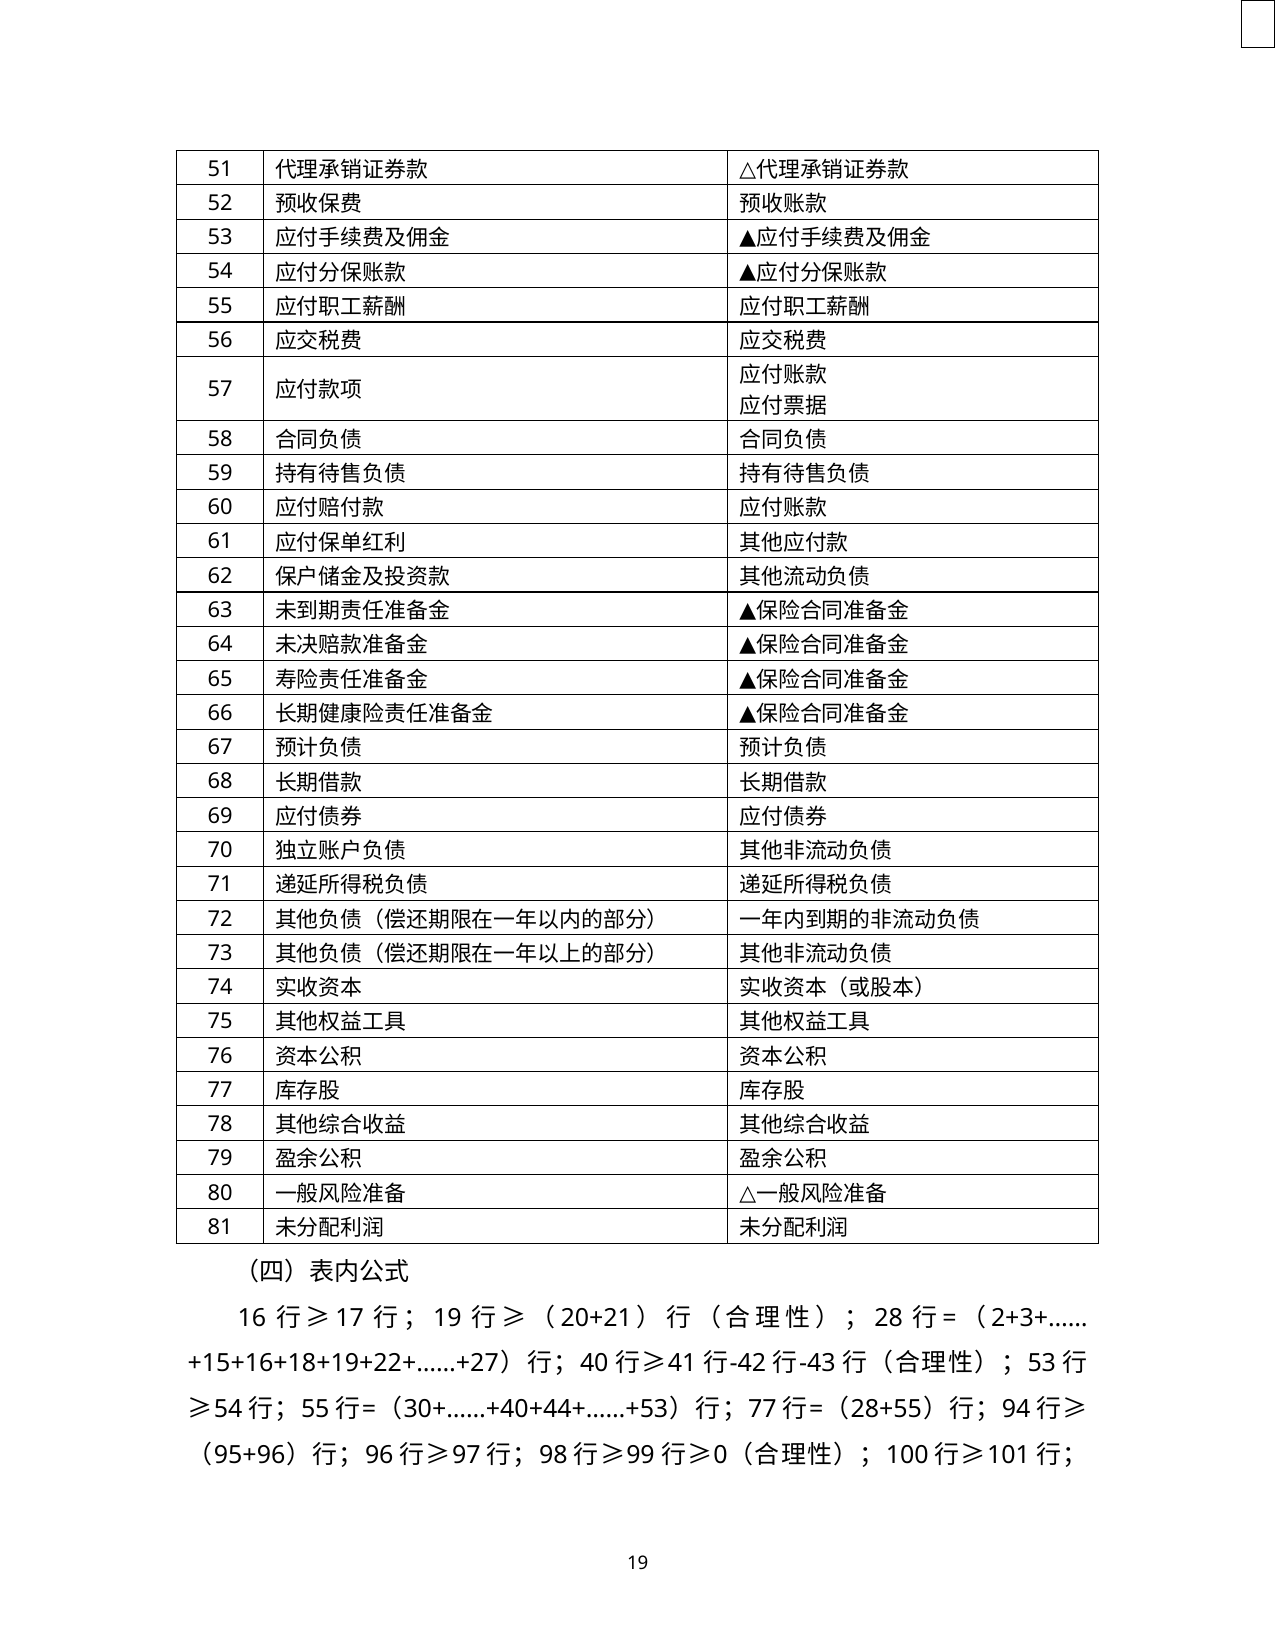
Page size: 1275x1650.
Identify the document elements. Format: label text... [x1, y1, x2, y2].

table_cell 持有待售负债 [728, 455, 1098, 488]
table_cell 未到期责任准备金 [264, 593, 727, 626]
table_cell 应交税费 [264, 323, 727, 356]
table_cell 预计负债 [264, 730, 727, 763]
table_cell 81 [177, 1209, 263, 1242]
table_cell 其他综合收益 [728, 1106, 1098, 1140]
table_cell 独立账户负债 [264, 832, 727, 866]
table_cell 预收保费 [264, 185, 727, 218]
table_cell 73 [177, 935, 263, 968]
table_cell 持有待售负债 [264, 455, 727, 488]
table_cell 应付保单红利 [264, 524, 727, 557]
table_cell 62 [177, 558, 263, 591]
table_cell 应交税费 [728, 323, 1098, 356]
table_cell 77 [177, 1072, 263, 1105]
table_cell ▲保险合同准备金 [728, 593, 1098, 626]
table_cell 库存股 [728, 1072, 1098, 1105]
table_cell ▲保险合同准备金 [728, 695, 1098, 728]
table_cell 应付账款 应付票据 [728, 357, 1098, 420]
table_cell 其他综合收益 [264, 1106, 727, 1140]
table_cell 80 [177, 1175, 263, 1208]
table_cell 寿险责任准备金 [264, 661, 727, 694]
table_cell ▲应付分保账款 [728, 254, 1098, 287]
table_cell 长期借款 [728, 764, 1098, 797]
table_cell 55 [177, 288, 263, 321]
table_cell 54 [177, 254, 263, 287]
table_cell 74 [177, 969, 263, 1003]
table_cell ▲保险合同准备金 [728, 627, 1098, 660]
table_cell 其他非流动负债 [728, 832, 1098, 866]
table_cell 盈余公积 [728, 1141, 1098, 1174]
table_cell 70 [177, 832, 263, 866]
table_cell 52 [177, 185, 263, 218]
table_cell 56 [177, 323, 263, 356]
table_cell 一年内到期的非流动负债 [728, 901, 1098, 934]
table_cell 实收资本（或股本） [728, 969, 1098, 1003]
table_cell 实收资本 [264, 969, 727, 1003]
table_cell 资本公积 [728, 1038, 1098, 1071]
table_cell 其他负债（偿还期限在一年以上的部分） [264, 935, 727, 968]
table_cell 代理承销证券款 [264, 151, 727, 184]
table_cell 其他权益工具 [264, 1004, 727, 1037]
table_cell 76 [177, 1038, 263, 1071]
table_cell 递延所得税负债 [264, 867, 727, 900]
table_cell 72 [177, 901, 263, 934]
table_cell 63 [177, 593, 263, 626]
table_cell 盈余公积 [264, 1141, 727, 1174]
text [187, 1289, 1087, 1473]
table_cell ▲应付手续费及佣金 [728, 220, 1098, 253]
table_cell 59 [177, 455, 263, 488]
table_cell 75 [177, 1004, 263, 1037]
table_cell 78 [177, 1106, 263, 1140]
table_cell 58 [177, 421, 263, 454]
text （四）表内公式 [187, 1244, 1087, 1289]
table_header [1242, 1, 1274, 47]
table_cell 其他应付款 [728, 524, 1098, 557]
table_cell 应付赔付款 [264, 490, 727, 523]
table_cell 长期借款 [264, 764, 727, 797]
table_cell 应付款项 [264, 357, 727, 420]
table_cell 51 [177, 151, 263, 184]
table_cell 67 [177, 730, 263, 763]
table_cell 应付债券 [264, 798, 727, 831]
table_cell 79 [177, 1141, 263, 1174]
table_cell 库存股 [264, 1072, 727, 1105]
table_cell 53 [177, 220, 263, 253]
table_cell 应付职工薪酬 [728, 288, 1098, 321]
table_cell 应付职工薪酬 [264, 288, 727, 321]
table_cell 应付账款 [728, 490, 1098, 523]
table_cell 71 [177, 867, 263, 900]
table_cell 60 [177, 490, 263, 523]
table_cell 61 [177, 524, 263, 557]
table_cell 合同负债 [728, 421, 1098, 454]
table_cell 64 [177, 627, 263, 660]
table_cell 预计负债 [728, 730, 1098, 763]
table_cell 保户储金及投资款 [264, 558, 727, 591]
table_cell 应付手续费及佣金 [264, 220, 727, 253]
table_cell 长期健康险责任准备金 [264, 695, 727, 728]
table_cell △代理承销证券款 [728, 151, 1098, 184]
table_cell 其他流动负债 [728, 558, 1098, 591]
table_cell 69 [177, 798, 263, 831]
table_cell 应付债券 [728, 798, 1098, 831]
table_cell 其他权益工具 [728, 1004, 1098, 1037]
table_cell 66 [177, 695, 263, 728]
table_cell 合同负债 [264, 421, 727, 454]
table_cell 其他非流动负债 [728, 935, 1098, 968]
table_cell 资本公积 [264, 1038, 727, 1071]
table_cell 未分配利润 [728, 1209, 1098, 1242]
table_cell 65 [177, 661, 263, 694]
table_cell 未分配利润 [264, 1209, 727, 1242]
table_cell 57 [177, 357, 263, 420]
table_cell △一般风险准备 [728, 1175, 1098, 1208]
table_cell 预收账款 [728, 185, 1098, 218]
table_cell 68 [177, 764, 263, 797]
table_cell 未决赔款准备金 [264, 627, 727, 660]
table_cell 一般风险准备 [264, 1175, 727, 1208]
table_cell 递延所得税负债 [728, 867, 1098, 900]
table_cell 其他负债（偿还期限在一年以内的部分） [264, 901, 727, 934]
table_cell 应付分保账款 [264, 254, 727, 287]
table_cell ▲保险合同准备金 [728, 661, 1098, 694]
